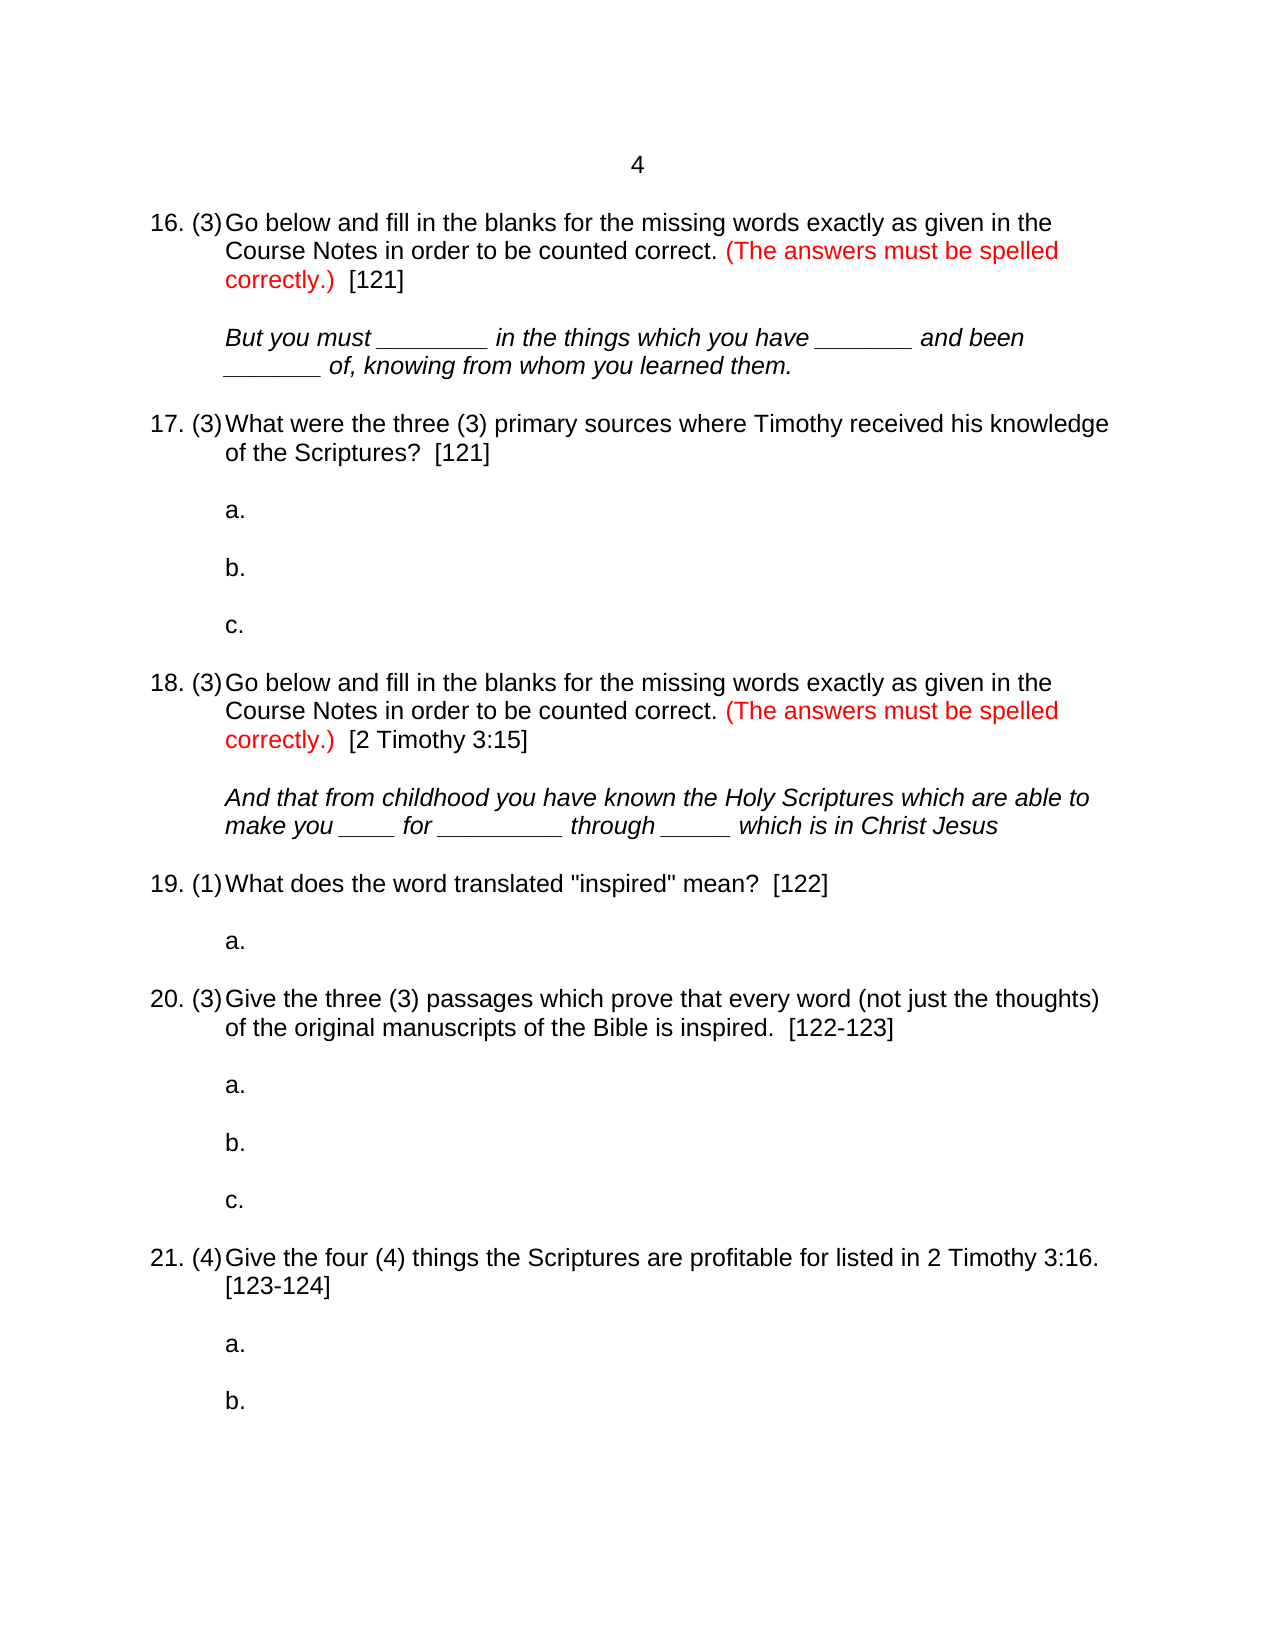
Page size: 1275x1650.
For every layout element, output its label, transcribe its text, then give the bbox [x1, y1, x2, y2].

text a. [225, 1070, 1125, 1099]
text But you must ________ in the things which you have _______ and been _______ of, knowing from whom you learned them. [225, 322, 1125, 380]
text 17. (3) What were the three (3) primary sources where Timothy received his knowledge of the Scriptures? [121] [150, 409, 1125, 466]
text b. [225, 1127, 1125, 1156]
text c. [225, 1185, 1125, 1214]
text 19. (1) What does the word translated "inspired" mean? [122] [150, 869, 1125, 897]
text a. [225, 495, 1125, 524]
text b. [225, 1386, 1125, 1415]
text c. [225, 610, 1125, 639]
text a. [225, 1329, 1125, 1357]
text 21. (4) Give the four (4) things the Scriptures are profitable for listed in 2 Timothy 3:16. [123-124] [150, 1242, 1125, 1300]
text 16. (3) Go below and fill in the blanks for the missing words exactly as given in the Course Notes in order to be counted correct. (The answers must be spelled correctly.) [121] [150, 207, 1125, 294]
text a. [225, 926, 1125, 955]
text 18. (3) Go below and fill in the blanks for the missing words exactly as given in the Course Notes in order to be counted correct. (The answers must be spelled correctly.) [2 Timothy 3:15] [150, 667, 1125, 754]
text b. [225, 552, 1125, 581]
text And that from childhood you have known the Holy Scriptures which are able to make you ____ for _________ through _____ which is in Christ Jesus [225, 782, 1125, 840]
text 20. (3) Give the three (3) passages which prove that every word (not just the thoughts) of the original manuscripts of the Bible is inspired. [122-123] [150, 984, 1125, 1041]
